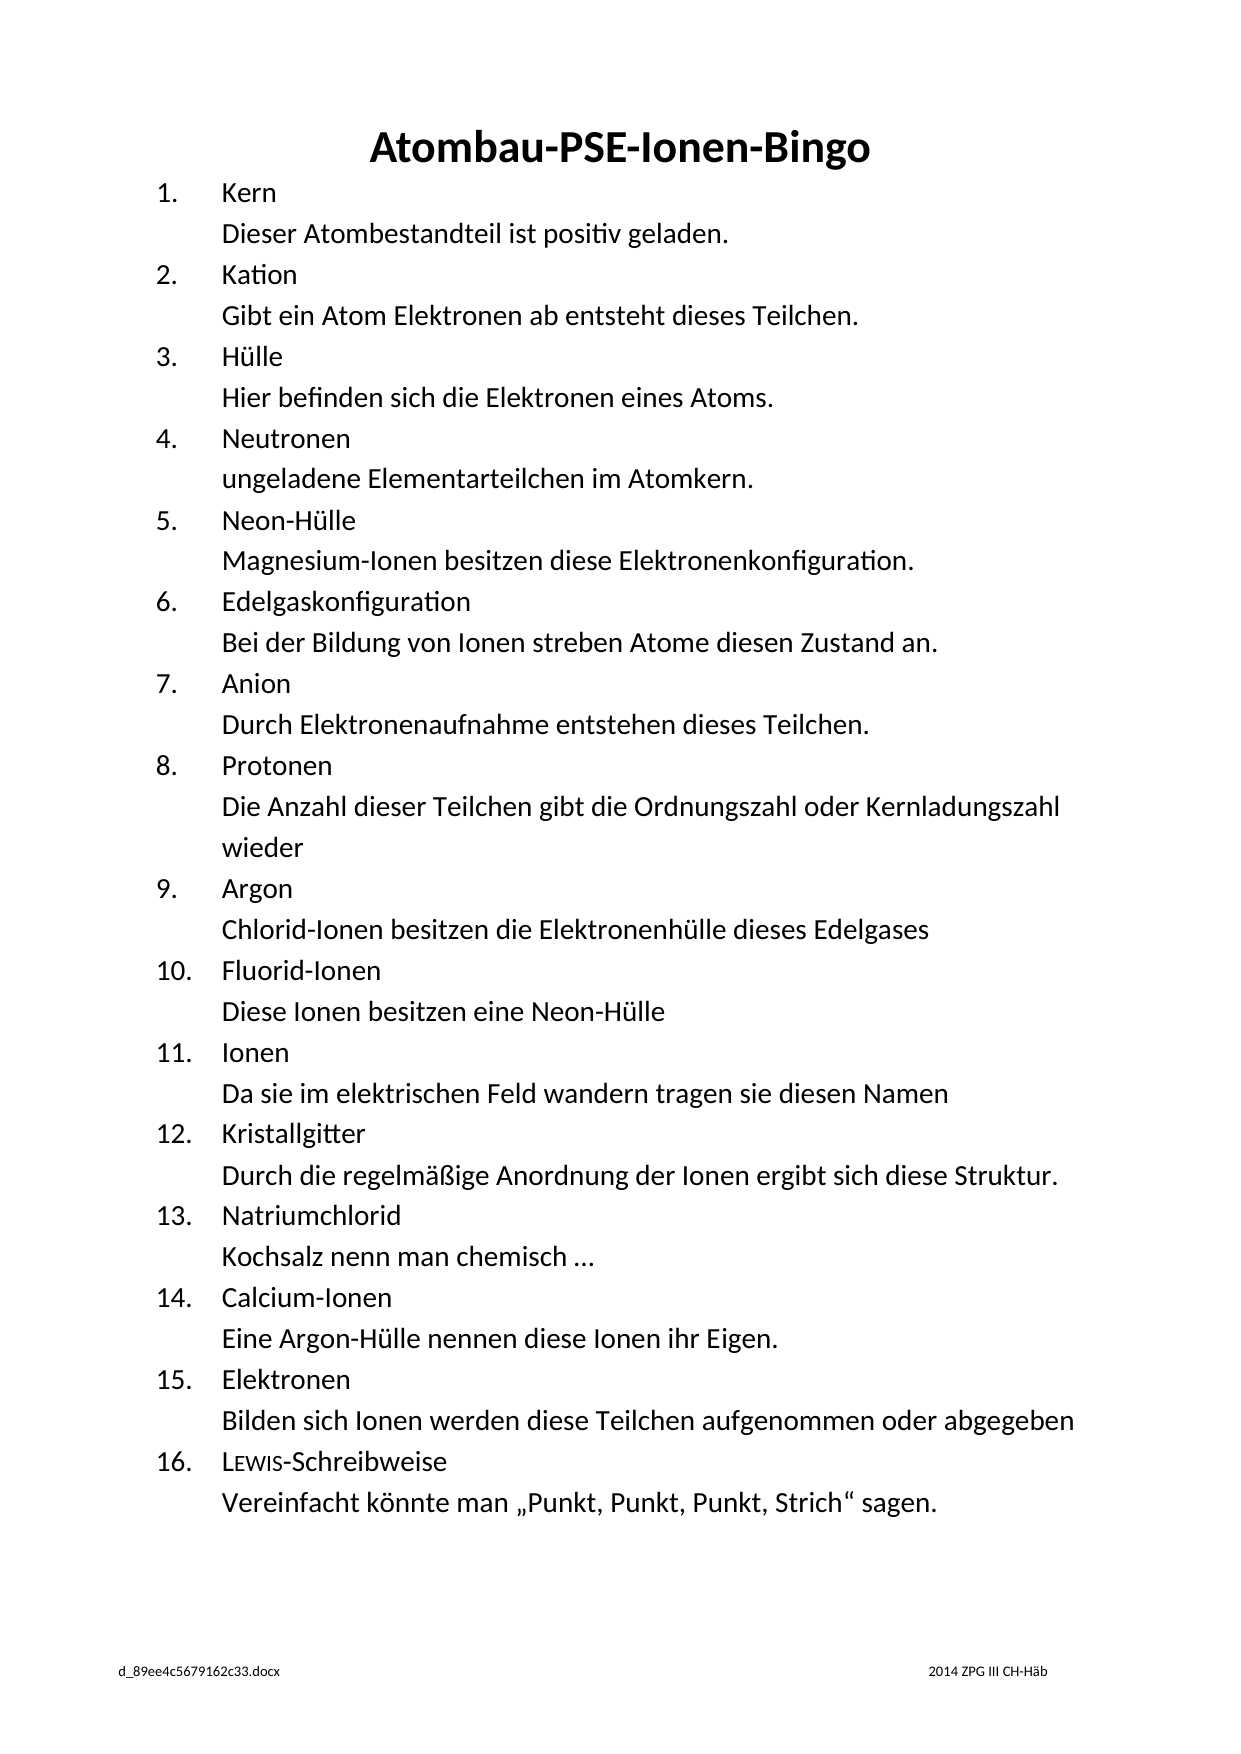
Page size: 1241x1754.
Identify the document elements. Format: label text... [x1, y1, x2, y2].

list Kern Dieser Atombestandteil ist positiv geladen. [156, 174, 1122, 251]
list Natriumchlorid Kochsalz nenn man chemisch … [156, 1197, 1122, 1274]
list Argon Chlorid-Ionen besitzen die Elektronenhülle dieses Edelgases [156, 870, 1122, 947]
list Lewis-Schreibweise Vereinfacht könnte man „Punkt, Punkt, Punkt, Strich“ sagen. [156, 1443, 1122, 1520]
list Neutronen ungeladene Elementarteilchen im Atomkern. [156, 420, 1122, 496]
list Kristallgitter Durch die regelmäßige Anordnung der Ionen ergibt sich diese Struktur. [156, 1116, 1122, 1192]
text Atombau-PSE-Ionen-Bingo [118, 118, 1122, 174]
list Elektronen Bilden sich Ionen werden diese Teilchen aufgenommen oder abgegeben [156, 1361, 1122, 1438]
list Protonen Die Anzahl dieser Teilchen gibt die Ordnungszahl oder Kernladungszahl wieder [156, 747, 1122, 865]
list Fluorid-Ionen Diese Ionen besitzen eine Neon-Hülle [156, 952, 1122, 1028]
list Ionen Da sie im elektrischen Feld wandern tragen sie diesen Namen [156, 1034, 1122, 1110]
list Calcium-Ionen Eine Argon-Hülle nennen diese Ionen ihr Eigen. [156, 1279, 1122, 1356]
list Hülle Hier befinden sich die Elektronen eines Atoms. [156, 338, 1122, 414]
list Edelgaskonfiguration Bei der Bildung von Ionen streben Atome diesen Zustand an. [156, 583, 1122, 660]
list Neon-Hülle Magnesium-Ionen besitzen diese Elektronenkonfiguration. [156, 502, 1122, 578]
list Anion Durch Elektronenaufnahme entstehen dieses Teilchen. [156, 665, 1122, 742]
list Kation Gibt ein Atom Elektronen ab entsteht dieses Teilchen. [156, 256, 1122, 332]
